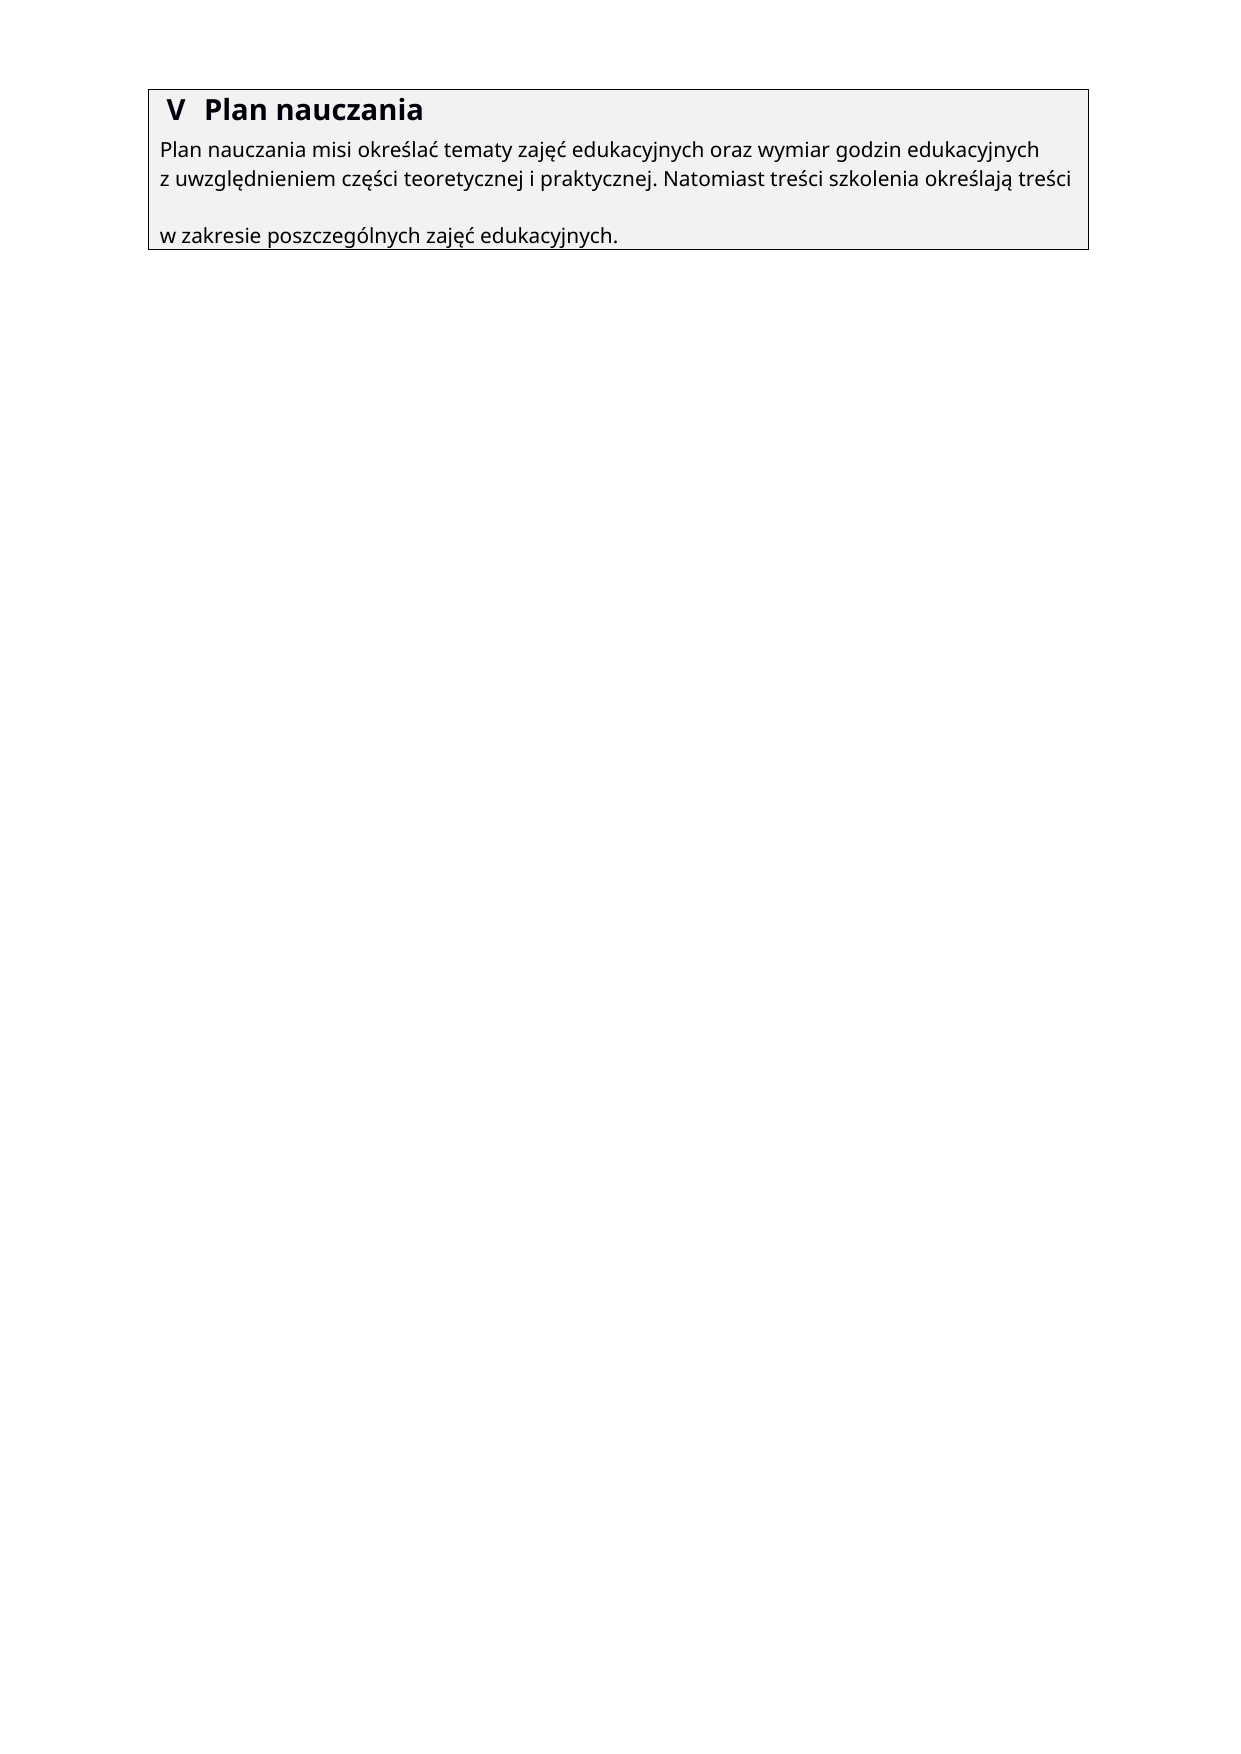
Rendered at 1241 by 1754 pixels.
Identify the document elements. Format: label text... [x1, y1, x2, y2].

table_cell Plan nauczania Plan nauczania misi określać tematy zajęć edukacyjnych oraz wymiar godzin edukacyjnych z uwzględnieniem części teoretycznej i praktycznej. Natomiast treści szkolenia określają treści w zakresie poszczególnych zajęć edukacyjnych. [149, 90, 1088, 249]
